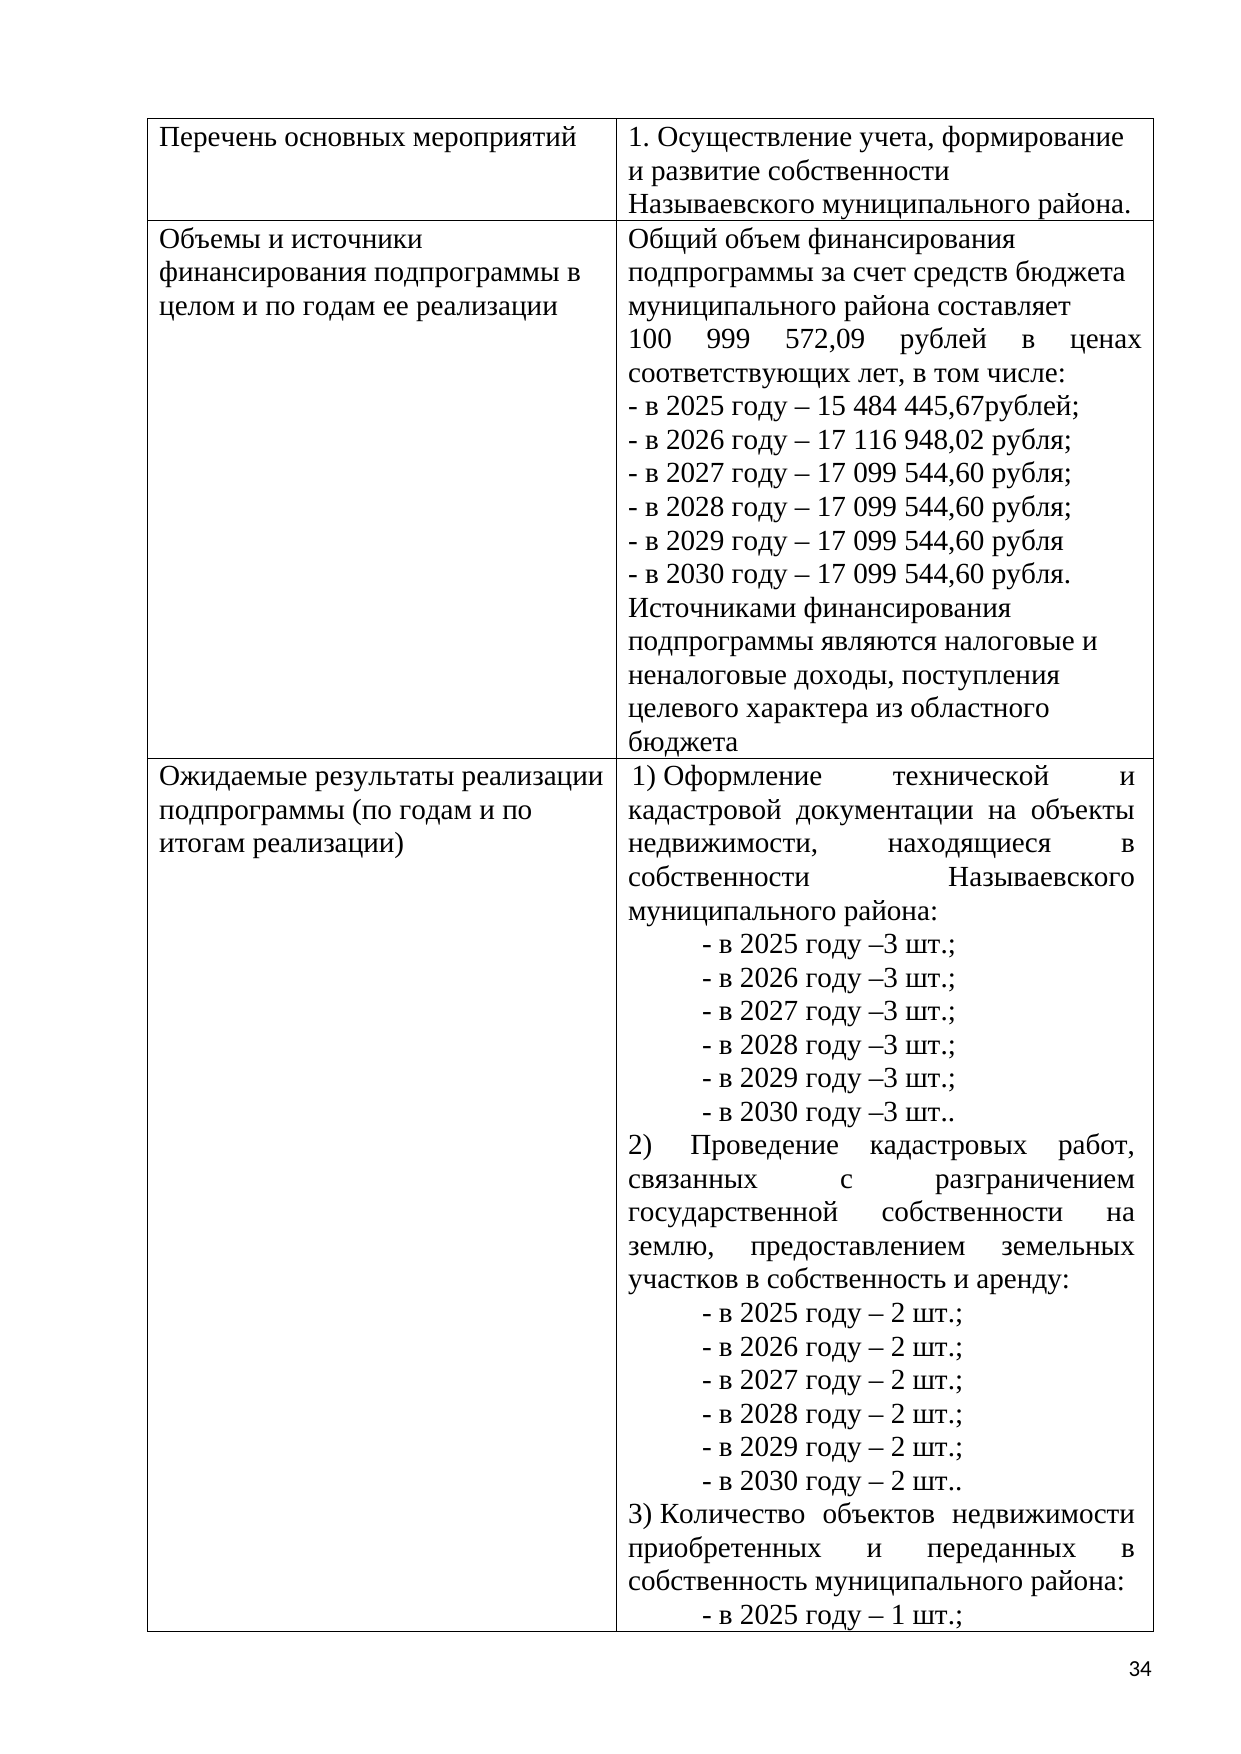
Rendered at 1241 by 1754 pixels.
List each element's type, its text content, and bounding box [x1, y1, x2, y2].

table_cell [148, 759, 616, 1631]
table_cell 1. Осуществление учета, формирование и развитие собственности Называевского муниципального района. [617, 119, 1153, 220]
table_cell Объемы и источники финансирования подпрограммы в целом и по годам ее реализации [148, 221, 616, 757]
table_cell Перечень основных мероприятий [148, 119, 616, 220]
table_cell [617, 759, 1153, 1631]
table_cell Общий объем финансирования подпрограммы за счет средств бюджета муниципального района составляет 100 999 572,09 рублей в ценах соответствующих лет, в том числе: - в 2025 году – 15 484 445,67рублей; - в 2026 году – 17 116 948,02 рубля; - в 2027 году – 17 099 544,60 рубля; - в 2028 году – 17 099 544,60 рубля; - в 2029 году – 17 099 544,60 рубля - в 2030 году – 17 099 544,60 рубля. Источниками финансирования подпрограммы являются налоговые и неналоговые доходы, поступления целевого характера из областного бюджета [617, 221, 1153, 757]
